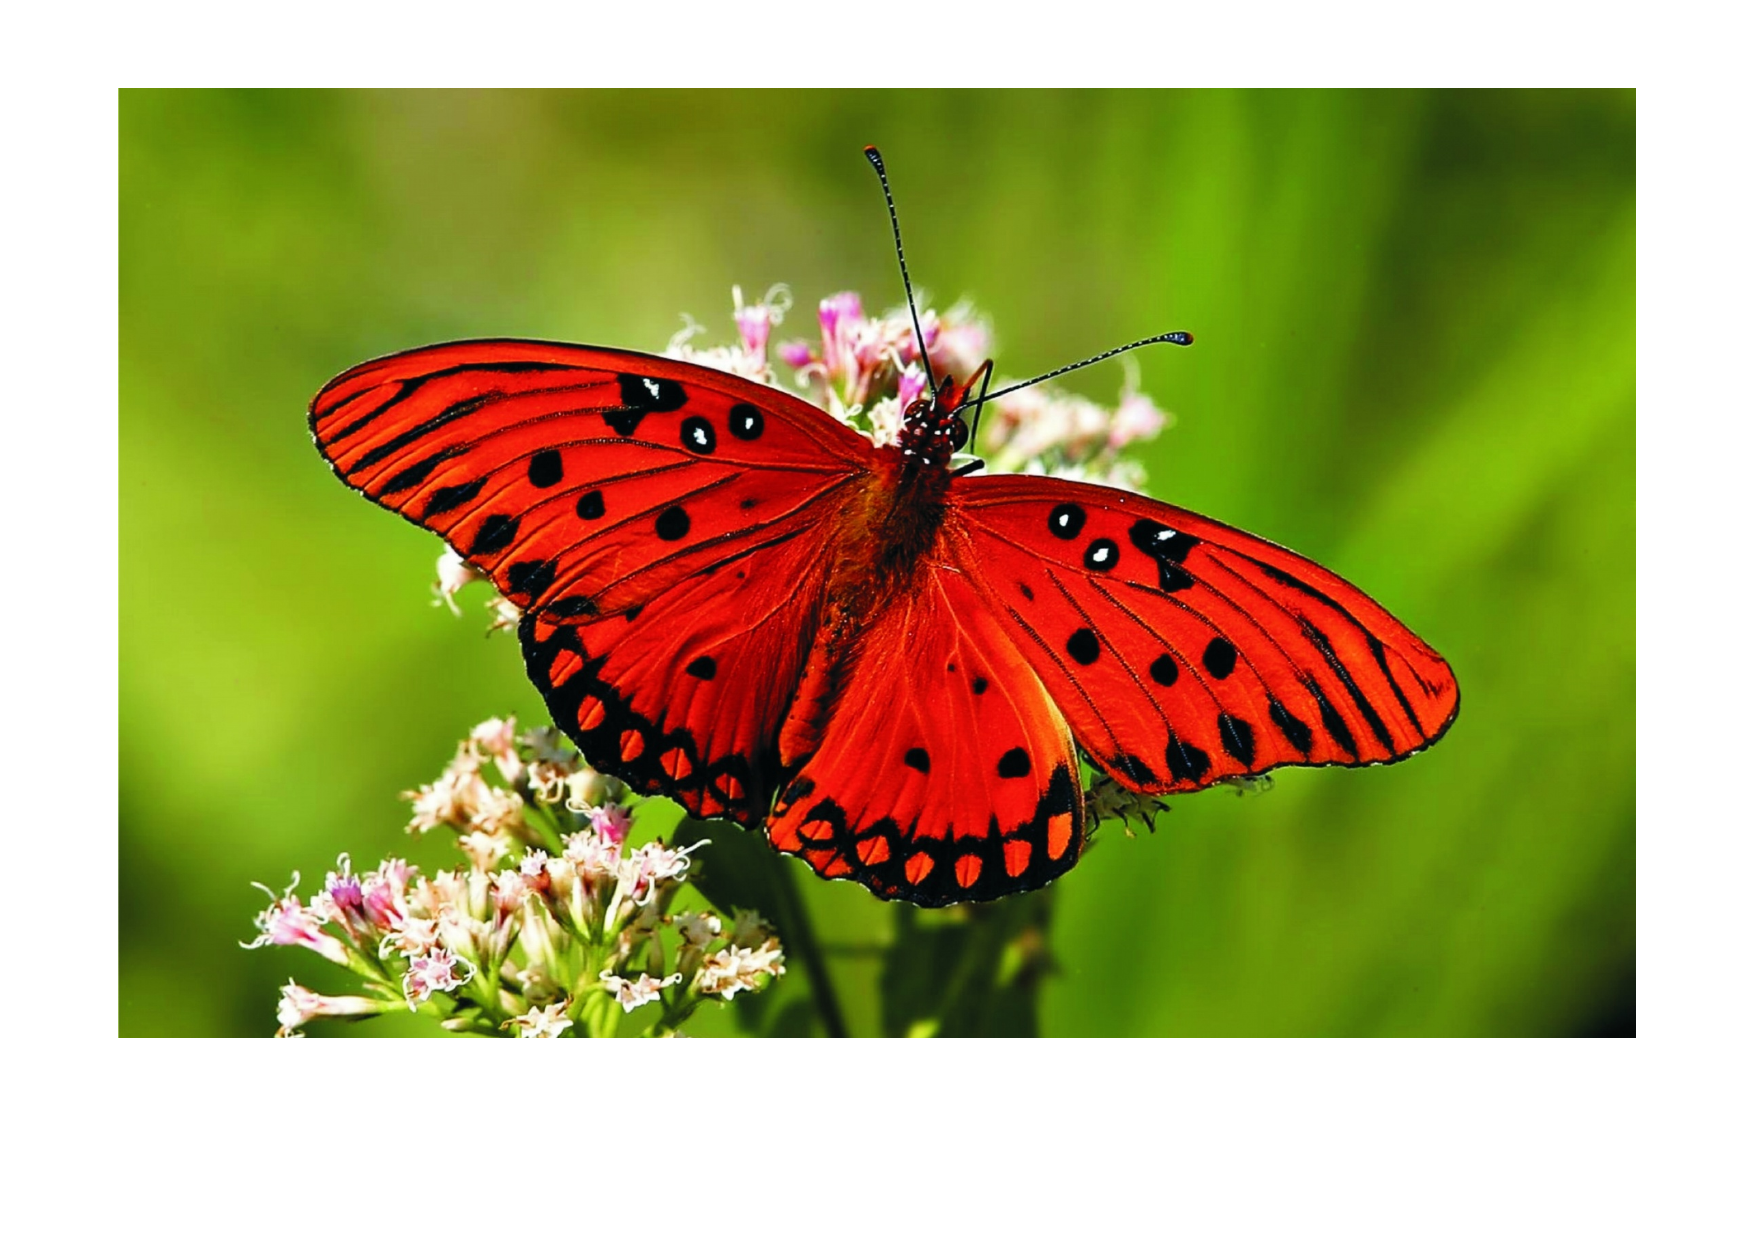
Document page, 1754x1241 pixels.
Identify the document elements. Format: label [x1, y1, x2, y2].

picture [118, 88, 1636, 1038]
